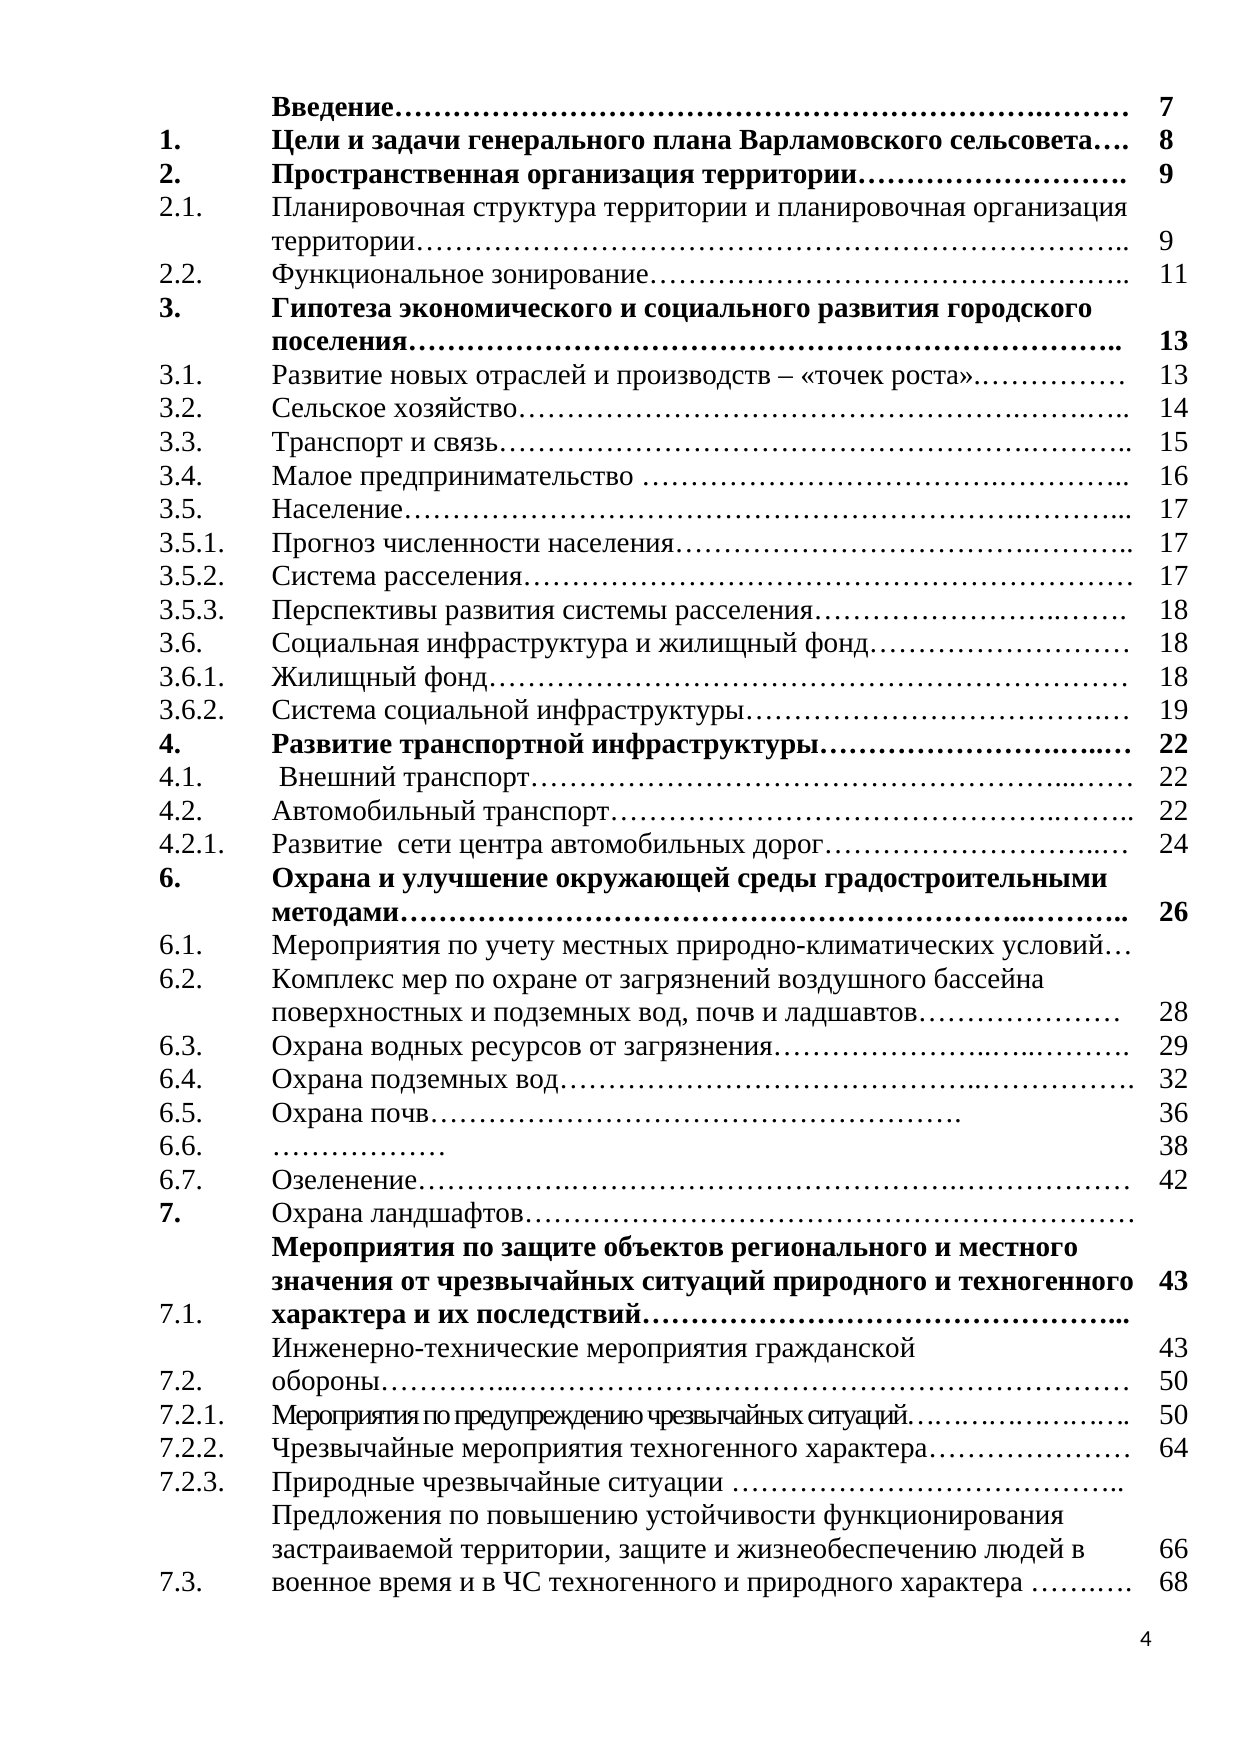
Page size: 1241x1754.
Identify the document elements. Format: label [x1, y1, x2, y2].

table_header [260, 89, 1148, 1598]
table_header [148, 89, 260, 1598]
table_header [1148, 89, 1223, 1598]
